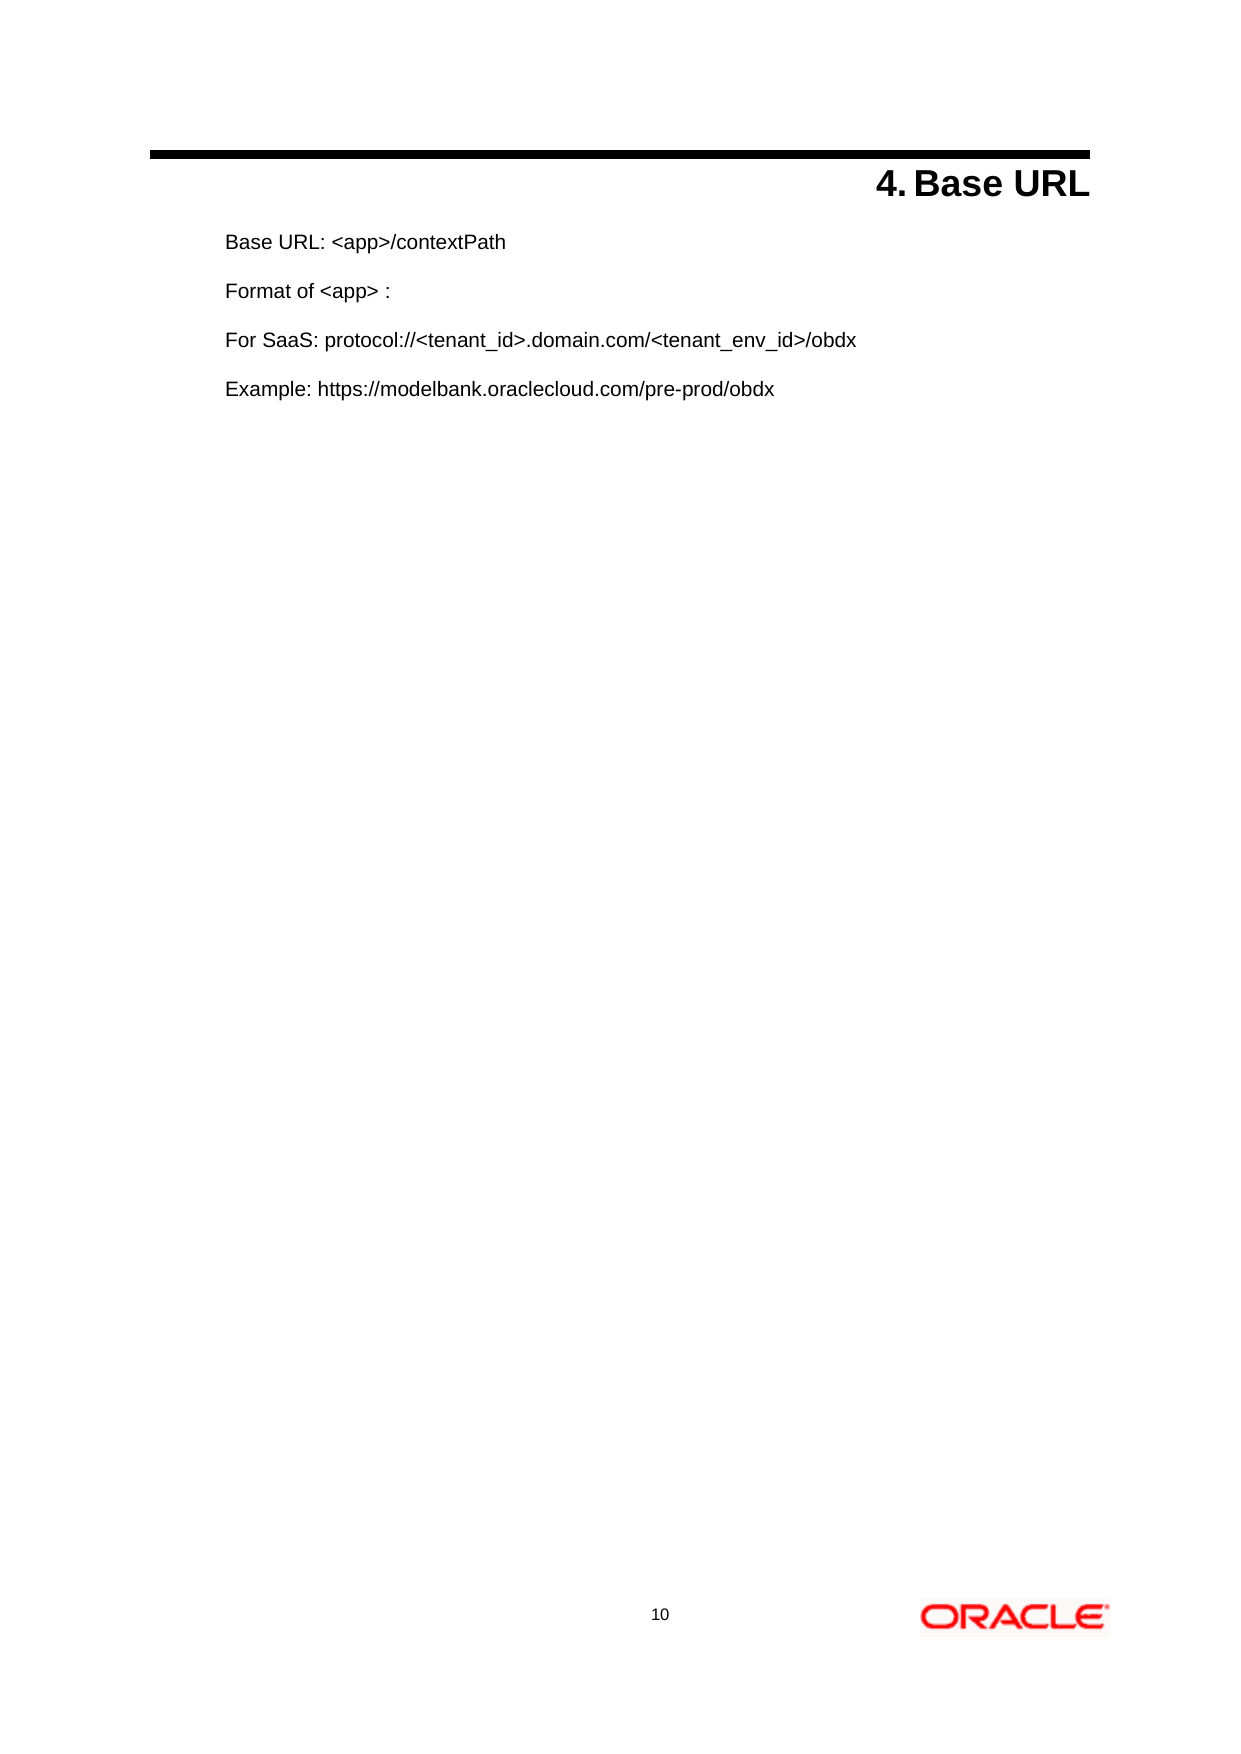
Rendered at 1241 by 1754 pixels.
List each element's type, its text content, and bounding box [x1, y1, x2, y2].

text For SaaS: protocol://<tenant_id>.domain.com/<tenant_env_id>/obdx [225, 327, 1090, 351]
text Base URL: <app>/contextPath [225, 229, 1090, 253]
text Format of <app> : [225, 278, 1090, 302]
subtitle Base URL [150, 159, 1090, 204]
text Example: https://modelbank.oraclecloud.com/pre-prod/obdx [225, 376, 1090, 400]
picture [919, 1598, 1111, 1637]
